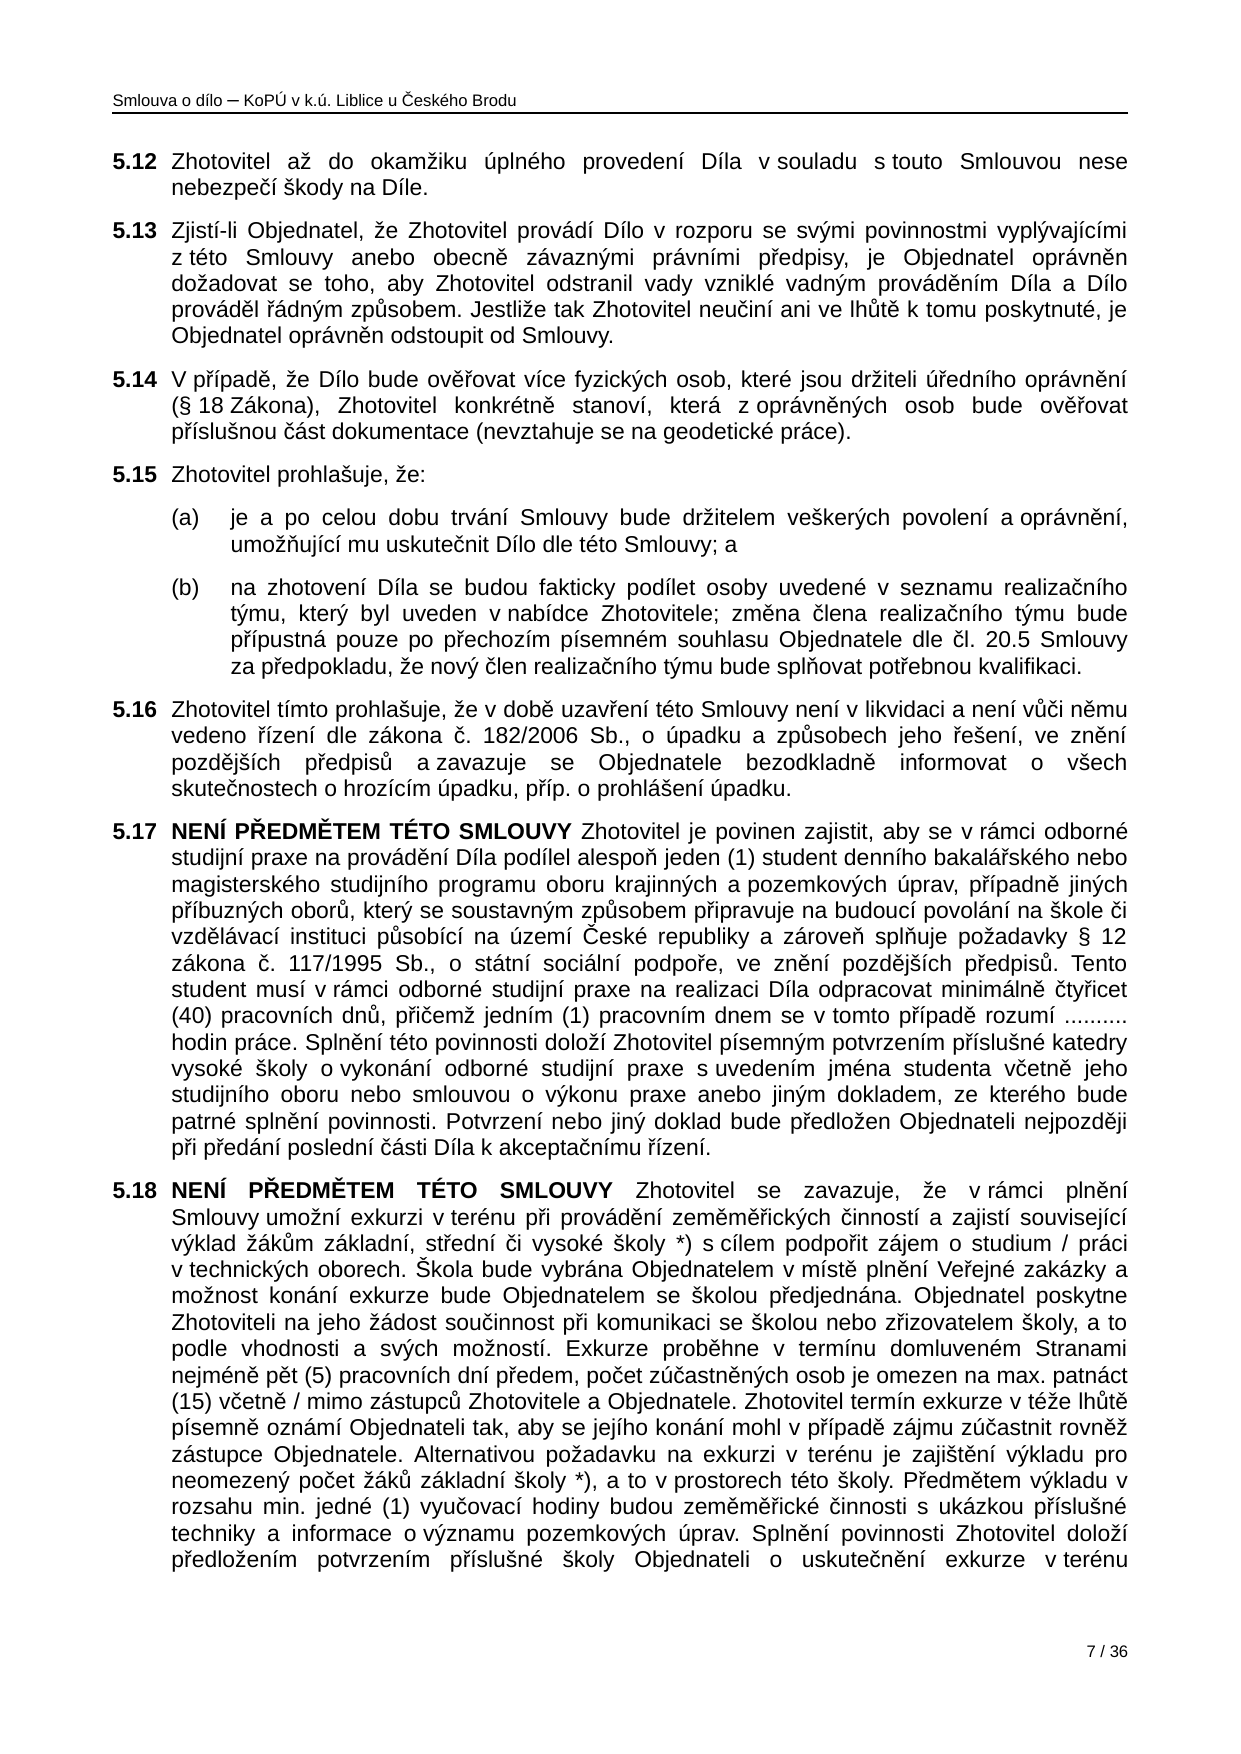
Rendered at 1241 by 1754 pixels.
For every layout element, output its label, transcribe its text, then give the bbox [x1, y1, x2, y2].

text Zhotovitel až do okamžiku úplného provedení Díla v souladu s touto Smlouvou nese nebezpečí škody na Díle. [112, 148, 1128, 200]
list na zhotovení Díla se budou fakticky podílet osoby uvedené v seznamu realizačního týmu, který byl uveden v nabídce Zhotovitele; změna člena realizačního týmu bude přípustná pouze po přechozím písemném souhlasu Objednatele dle čl. 20.5 Smlouvy za předpokladu, že nový člen realizačního týmu bude splňovat potřebnou kvalifikaci. [171, 574, 1128, 679]
text Zhotovitel prohlašuje, že: [112, 461, 1128, 488]
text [112, 1177, 1128, 1572]
text Zjistí-li Objednatel, že Zhotovitel provádí Dílo v rozporu se svými povinnostmi vyplývajícími z této Smlouvy anebo obecně závaznými právními předpisy, je Objednatel oprávněn dožadovat se toho, aby Zhotovitel odstranil vady vzniklé vadným prováděním Díla a Dílo prováděl řádným způsobem. Jestliže tak Zhotovitel neučiní ani ve lhůtě k tomu poskytnuté, je Objednatel oprávněn odstoupit od Smlouvy. [112, 217, 1128, 349]
list je a po celou dobu trvání Smlouvy bude držitelem veškerých povolení a oprávnění, umožňující mu uskutečnit Dílo dle této Smlouvy; a [171, 504, 1128, 557]
text Zhotovitel tímto prohlašuje, že v době uzavření této Smlouvy není v likvidaci a není vůči němu vedeno řízení dle zákona č. 182/2006 Sb., o úpadku a způsobech jeho řešení, ve znění pozdějších předpisů a zavazuje se Objednatele bezodkladně informovat o všech skutečnostech o hrozícím úpadku, příp. o prohlášení úpadku. [112, 696, 1128, 801]
text V případě, že Dílo bude ověřovat více fyzických osob, které jsou držiteli úředního oprávnění (§ 18 Zákona), Zhotovitel konkrétně stanoví, která z oprávněných osob bude ověřovat příslušnou část dokumentace (nevztahuje se na geodetické práce). [112, 366, 1128, 444]
text NENÍ PŘEDMĚTEM TÉTO SMLOUVY Zhotovitel je povinen zajistit, aby se v rámci odborné studijní praxe na provádění Díla podílel alespoň jeden (1) student denního bakalářského nebo magisterského studijního programu oboru krajinných a pozemkových úprav, případně jiných příbuzných oborů, který se soustavným způsobem připravuje na budoucí povolání na škole či vzdělávací instituci působící na území České republiky a zároveň splňuje požadavky § 12 zákona č. 117/1995 Sb., o státní sociální podpoře, ve znění pozdějších předpisů. Tento student musí v rámci odborné studijní praxe na realizaci Díla odpracovat minimálně čtyřicet (40) pracovních dnů, přičemž jedním (1) pracovním dnem se v tomto případě rozumí .......... hodin práce. Splnění této povinnosti doloží Zhotovitel písemným potvrzením příslušné katedry vysoké školy o vykonání odborné studijní praxe s uvedením jména studenta včetně jeho studijního oboru nebo smlouvou o výkonu praxe anebo jiným dokladem, ze kterého bude patrné splnění povinnosti. Potvrzení nebo jiný doklad bude předložen Objednateli nejpozději při předání poslední části Díla k akceptačnímu řízení. [112, 818, 1128, 1160]
